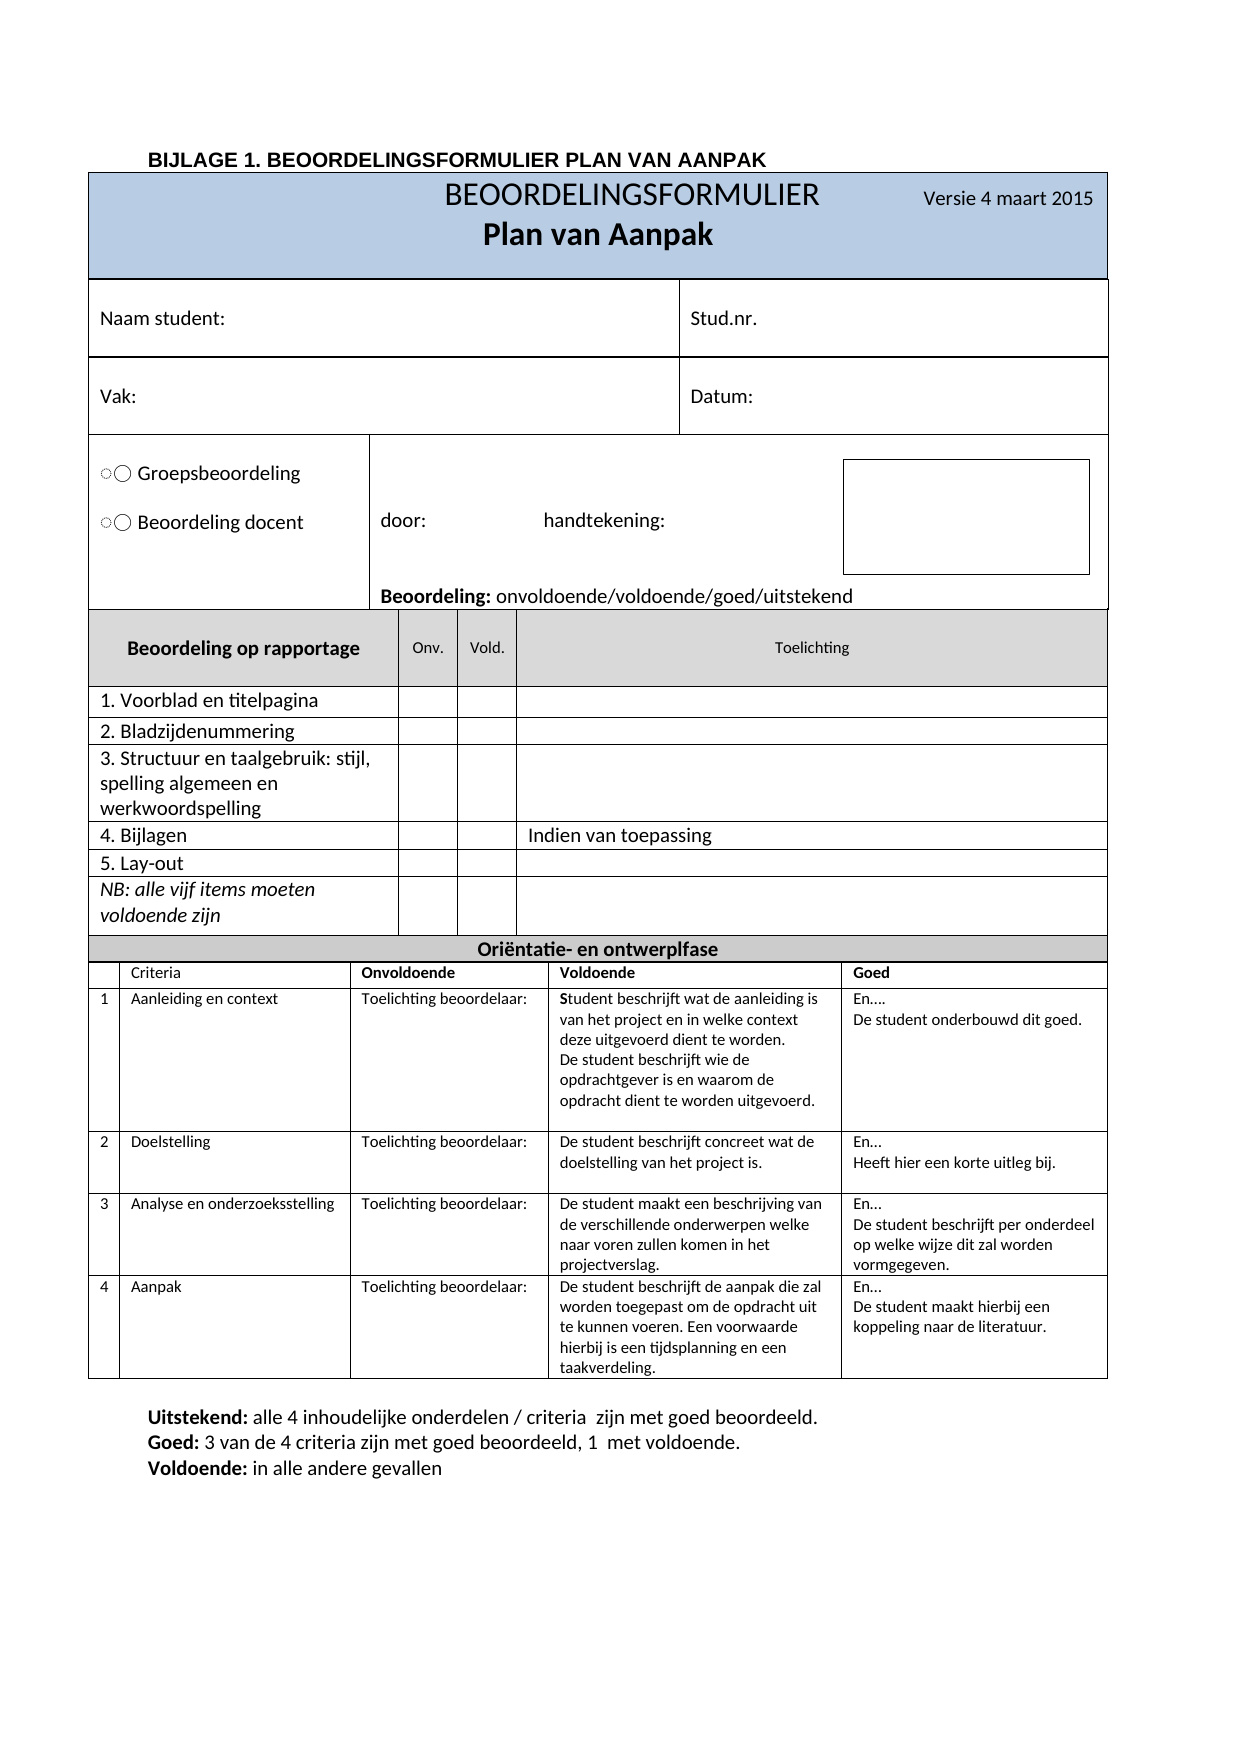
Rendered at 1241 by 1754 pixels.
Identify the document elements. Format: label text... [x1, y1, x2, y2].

table_cell Toelichting beoordelaar: [351, 1194, 548, 1275]
table_cell 4 [89, 1276, 119, 1377]
table_cell De student maakt een beschrijving van de verschillende onderwerpen welke naar voren zullen komen in het projectverslag. [549, 1194, 841, 1275]
table_cell En… Heeft hier een korte uitleg bij. [842, 1132, 1107, 1193]
table_cell Doelstelling [120, 1132, 350, 1193]
table_cell En…. De student onderbouwd dit goed. [842, 989, 1107, 1131]
table_cell [458, 822, 516, 849]
table_cell 3. Structuur en taalgebruik: stijl, spelling algemeen en werkwoordspelling [89, 745, 398, 821]
table_cell Analyse en onderzoeksstelling [120, 1194, 350, 1275]
table_cell 2 [89, 1132, 119, 1193]
table_cell 1 [89, 989, 119, 1131]
table_cell En… De student beschrijft per onderdeel op welke wijze dit zal worden vormgegeven. [842, 1194, 1107, 1275]
table_cell [458, 877, 516, 935]
table_cell Datum: [680, 358, 1108, 434]
table_cell Onvoldoende [351, 963, 548, 987]
table_header BEOORDELINGSFORMULIER Versie 4 maart 2015 Plan van Aanpak [89, 173, 1107, 278]
table_cell [399, 850, 457, 876]
table_cell door: handtekening: Beoordeling: onvoldoende/voldoende/goed/uitstekend [370, 435, 1108, 609]
table_cell [517, 687, 1107, 717]
table_cell [517, 850, 1107, 876]
table_cell Goed [842, 963, 1107, 987]
table_cell [399, 822, 457, 849]
table_cell Toelichting beoordelaar: [351, 1132, 548, 1193]
table_cell Oriëntatie- en ontwerplfase [89, 936, 1107, 961]
table_header Naam student: [89, 280, 679, 356]
table_cell [458, 687, 516, 717]
table_cell Student beschrijft wat de aanleiding is van het project en in welke context deze uitgevoerd dient te worden. De student beschrijft wie de opdrachtgever is en waarom de opdracht dient te worden uitgevoerd. [549, 989, 841, 1131]
table_cell [458, 745, 516, 821]
table_cell Indien van toepassing [517, 822, 1107, 849]
table_cell [89, 963, 119, 987]
table_cell Toelichting [517, 610, 1107, 686]
table_cell 1. Voorblad en titelpagina [89, 687, 398, 717]
table_cell ⃝ Groepsbeoordeling ⃝ Beoordeling docent [89, 435, 369, 609]
table_cell De student beschrijft concreet wat de doelstelling van het project is. [549, 1132, 841, 1193]
table_cell De student beschrijft de aanpak die zal worden toegepast om de opdracht uit te kunnen voeren. Een voorwaarde hierbij is een tijdsplanning en een taakverdeling. [549, 1276, 841, 1377]
table_cell Toelichting beoordelaar: [351, 1276, 548, 1377]
subtitle Bijlage 1. Beoordelingsformulier plan van aanpak [148, 148, 1093, 172]
table_cell [399, 687, 457, 717]
table_cell Onv. [399, 610, 457, 686]
table_cell Beoordeling op rapportage [89, 610, 398, 686]
table_cell 5. Lay-out [89, 850, 398, 876]
table_cell [399, 877, 457, 935]
table_cell [399, 718, 457, 744]
text Uitstekend: alle 4 inhoudelijke onderdelen / criteria zijn met goed beoordeeld. [148, 1404, 1093, 1429]
table_cell [517, 745, 1107, 821]
table_cell NB: alle vijf items moeten voldoende zijn [89, 877, 398, 935]
table_cell Criteria [120, 963, 350, 987]
table_cell Aanpak [120, 1276, 350, 1377]
table_cell Voldoende [549, 963, 841, 987]
table_cell 4. Bijlagen [89, 822, 398, 849]
table_cell 3 [89, 1194, 119, 1275]
table_cell Toelichting beoordelaar: [351, 989, 548, 1131]
table_cell [399, 745, 457, 821]
table_cell En… De student maakt hierbij een koppeling naar de literatuur. [842, 1276, 1107, 1377]
table_cell Aanleiding en context [120, 989, 350, 1131]
table_cell [517, 877, 1107, 935]
text Goed: 3 van de 4 criteria zijn met goed beoordeeld, 1 met voldoende. Voldoende: in alle andere gevallen [148, 1429, 1093, 1480]
table_cell Vak: [89, 358, 679, 434]
table_cell Vold. [458, 610, 516, 686]
table_cell 2. Bladzijdenummering [89, 718, 398, 744]
table_cell [458, 718, 516, 744]
table_cell [517, 718, 1107, 744]
table_cell [458, 850, 516, 876]
table_header Stud.nr. [680, 280, 1108, 356]
